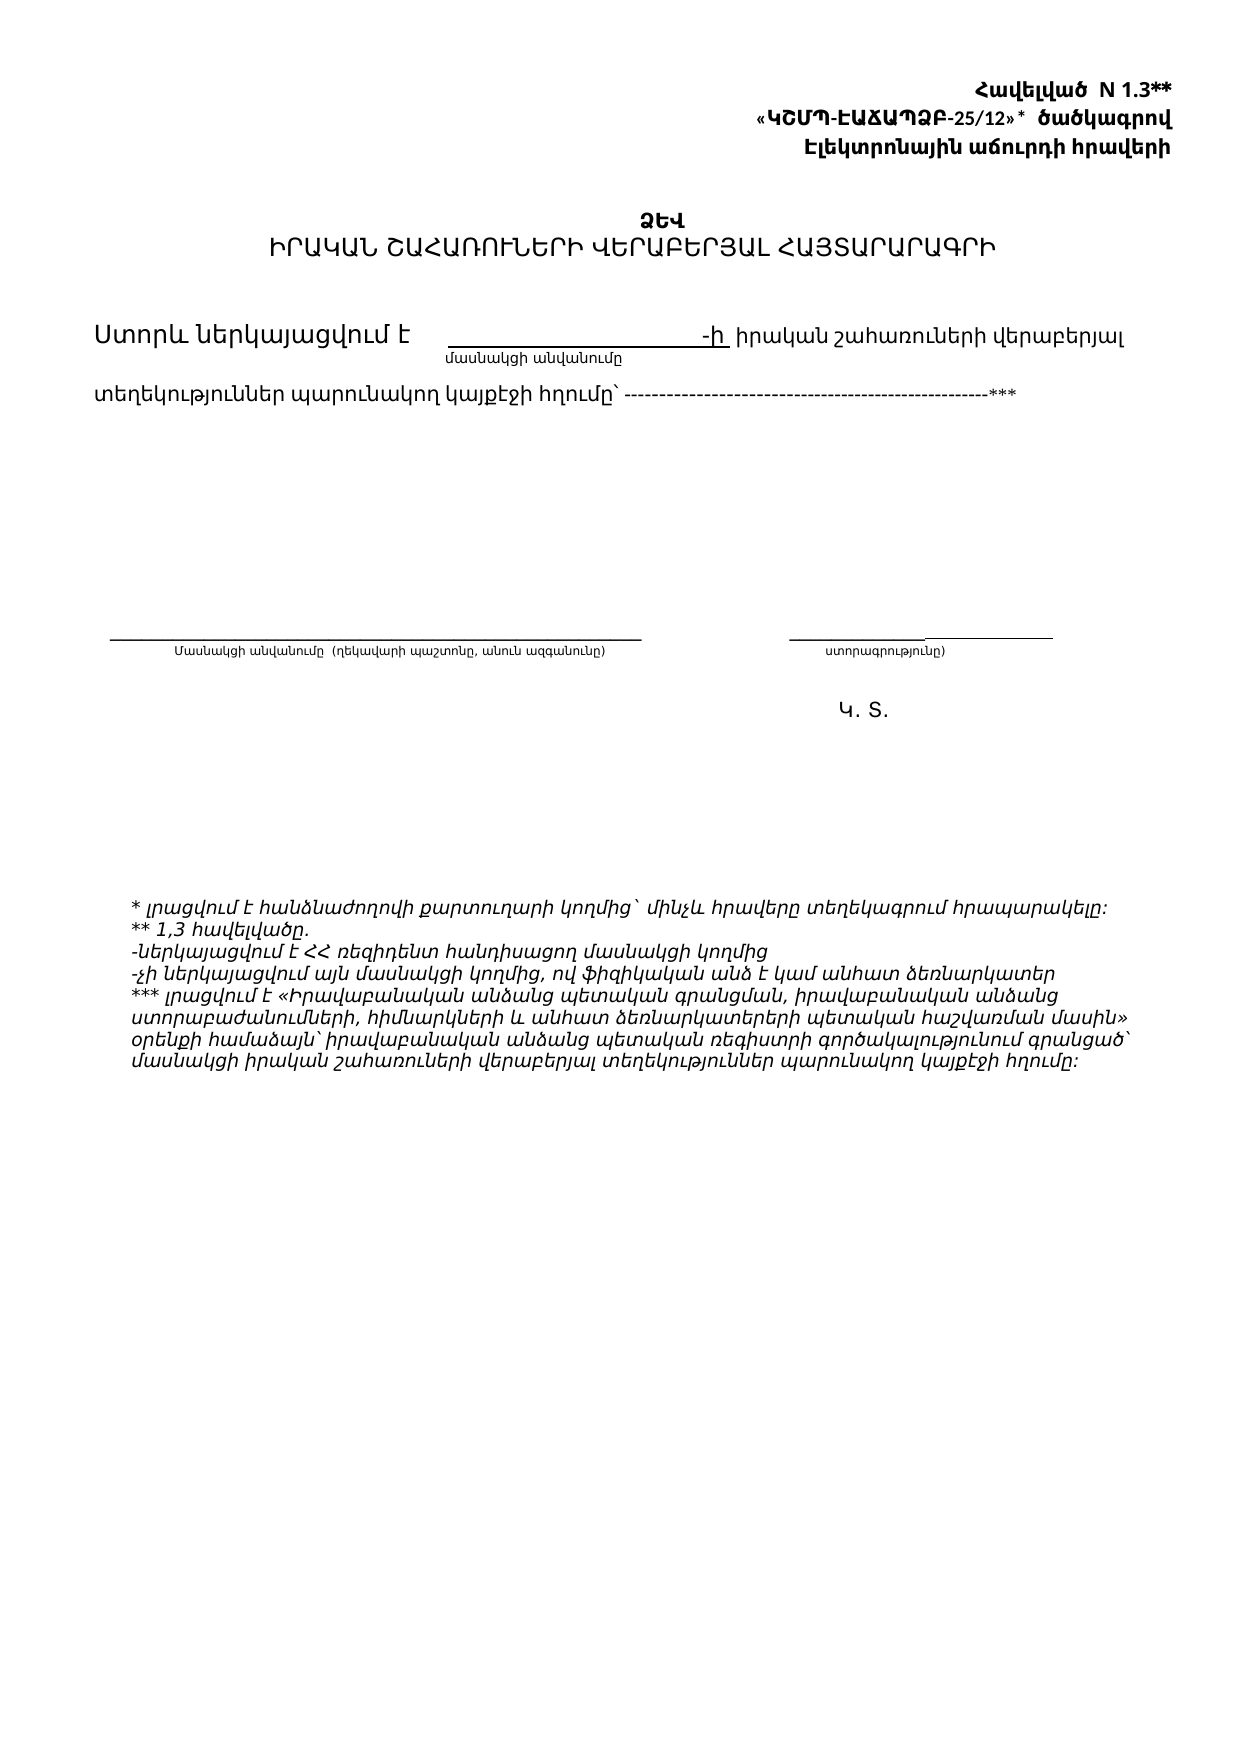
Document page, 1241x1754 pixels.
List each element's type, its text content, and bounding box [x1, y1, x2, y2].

text ** 1,3 հավելվածը․ [131, 919, 1171, 941]
text -չի ներկայացվում այն մասնակցի կողմից, ով ֆիզիկական անձ է կամ անհատ ձեռնարկատեր [131, 963, 1171, 985]
text Կ. Տ. [94, 698, 1171, 722]
text *** լրացվում է «Իրավաբանական անձանց պետական գրանցման, իրավաբանական անձանց ստորաբաժանումների, հիմնարկների և անհատ ձեռնարկատերերի պետական հաշվառման մասին» օրենքի համաձայն՝ իրավաբանական անձանց պետական ռեգիստրի գործակալությունում գրանցած՝ մասնակցի իրական շահառուների վերաբերյալ տեղեկություններ պարունակող կայքէջի հղումը: [131, 985, 1171, 1072]
text -ներկայացվում է ՀՀ ռեզիդենտ հանդիսացող մասնակցի կողմից [131, 941, 1171, 963]
text «ԿՇՄՊ-ԷԱՃԱՊՁԲ-25/12»* ծածկագրով [94, 103, 1171, 132]
text Ստորև ներկայացվում է -ի իրական շահառուների վերաբերյալ [94, 321, 1171, 350]
text Հավելված N 1.3** [94, 75, 1171, 103]
text տեղեկություններ պարունակող կայքէջի հղումը՝ ----------------------------------------------------*** [94, 379, 1171, 408]
text ՁԵՎ [94, 209, 1171, 233]
text ԻՐԱԿԱՆ ՇԱՀԱՌՈՒՆԵՐԻ ՎԵՐԱԲԵՐՅԱԼ ՀԱՅՏԱՐԱՐԱԳՐԻ [94, 233, 1171, 262]
text Էլեկտրոնային աճուրդի հրավերի [94, 132, 1171, 160]
text ___________________________________________________ _____________ Մասնակցի անվանումը (ղեկավարի պաշտոնը, անուն ազգանունը) ստորագրությունը) [94, 617, 1171, 669]
text մասնակցի անվանումը [94, 350, 1171, 379]
text * լրացվում է հանձնաժողովի քարտուղարի կողմից` մինչև հրավերը տեղեկագրում հրապարակելը: [131, 897, 1171, 919]
